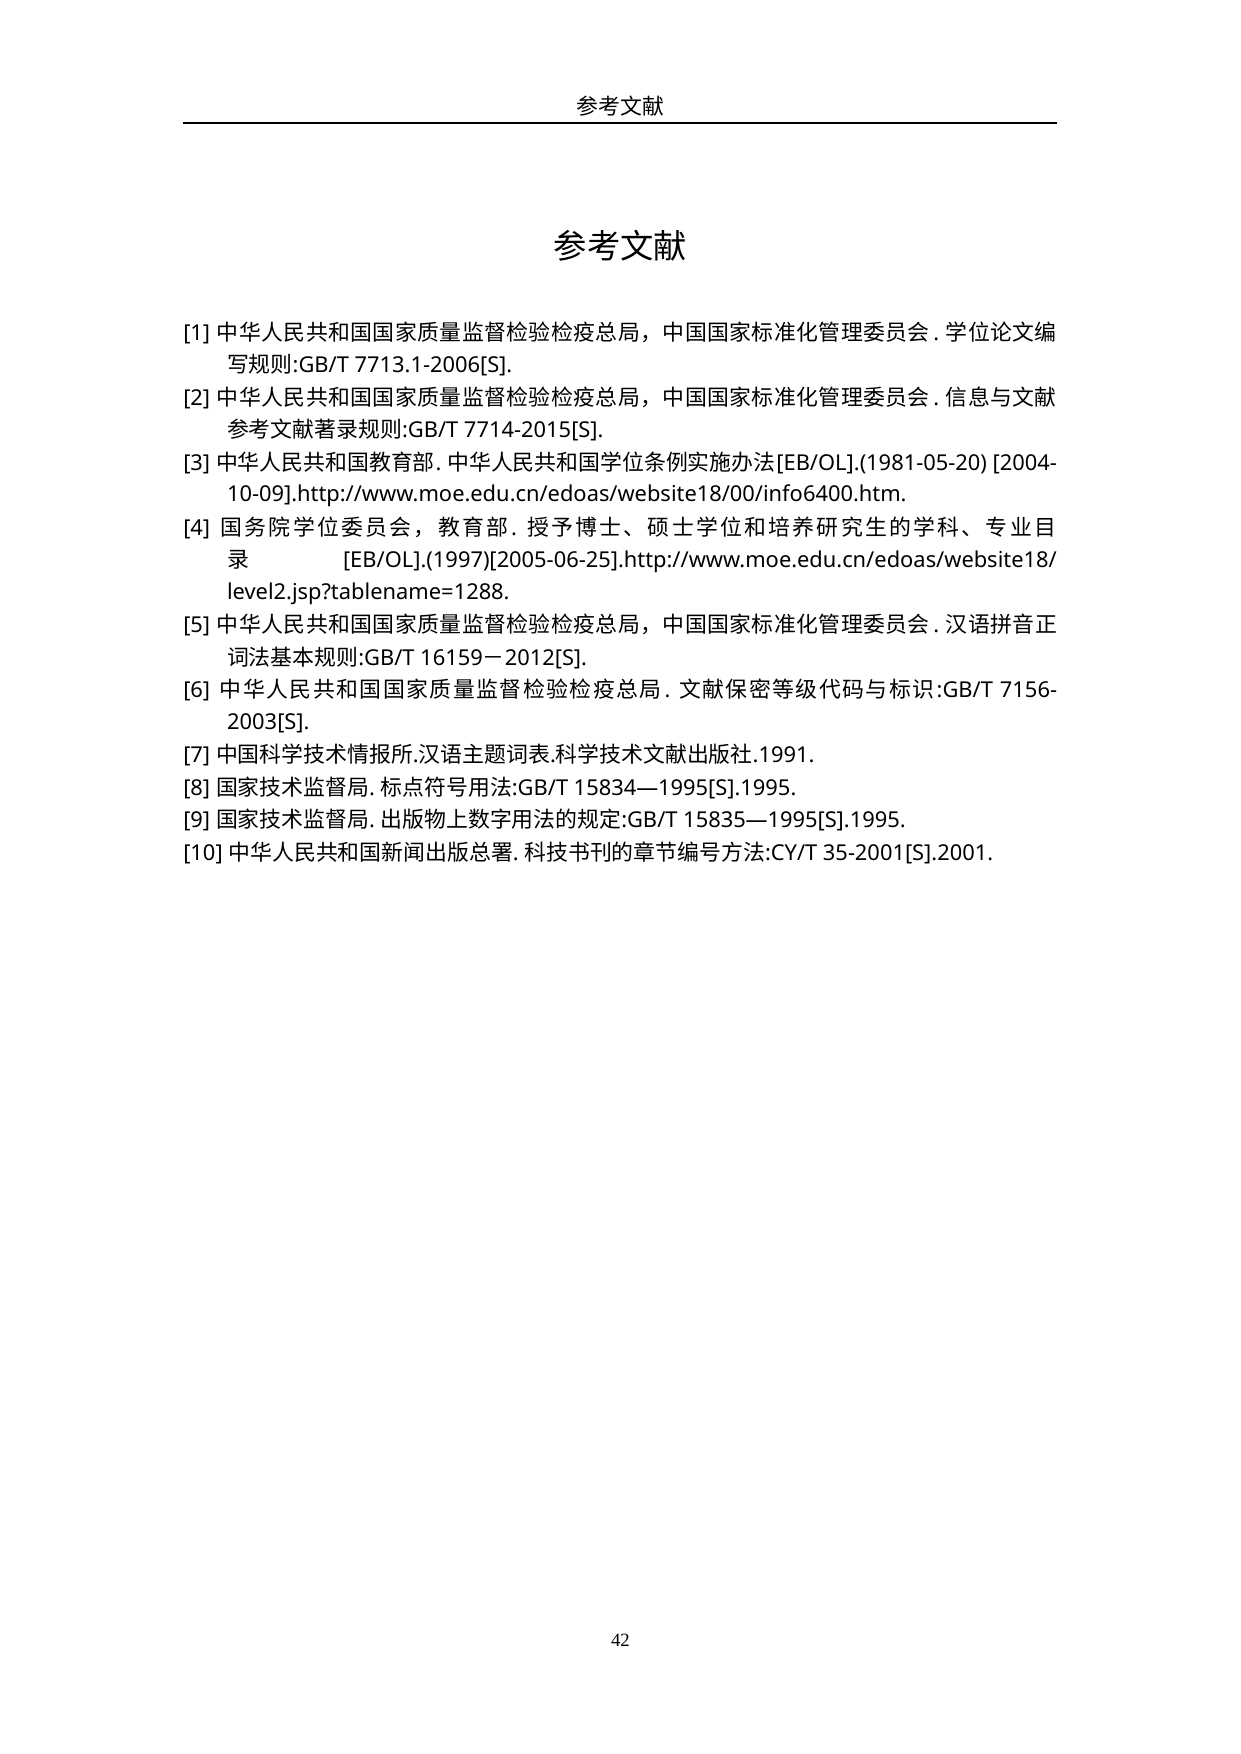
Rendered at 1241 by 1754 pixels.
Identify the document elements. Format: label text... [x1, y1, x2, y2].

text [2] 中华人民共和国国家质量监督检验检疫总局，中国国家标准化管理委员会. 信息与文献 参考文献著录规则:GB/T 7714-2015[S]. [183, 379, 1057, 444]
text [4] 国务院学位委员会，教育部. 授予博士、硕士学位和培养研究生的学科、专业目录[EB/OL].(1997)[2005-06-25].http://www.moe.edu.cn/edoas/website18/level2.jsp?tablename=1288. [183, 509, 1057, 607]
text [10] 中华人民共和国新闻出版总署. 科技书刊的章节编号方法:CY/T 35-2001[S].2001. [183, 834, 1057, 867]
text [8] 国家技术监督局. 标点符号用法:GB/T 15834—1995[S].1995. [183, 769, 1057, 802]
text 参考文献 [183, 212, 1057, 277]
text [6] 中华人民共和国国家质量监督检验检疫总局. 文献保密等级代码与标识:GB/T 7156-2003[S]. [183, 672, 1057, 737]
text [7] 中国科学技术情报所.汉语主题词表.科学技术文献出版社.1991. [183, 737, 1057, 769]
text [9] 国家技术监督局. 出版物上数字用法的规定:GB/T 15835—1995[S].1995. [183, 802, 1057, 834]
text [5] 中华人民共和国国家质量监督检验检疫总局，中国国家标准化管理委员会. 汉语拼音正词法基本规则:GB/T 16159－2012[S]. [183, 607, 1057, 672]
text [3] 中华人民共和国教育部. 中华人民共和国学位条例实施办法[EB/OL].(1981-05-20) [2004-10-09].http://www.moe.edu.cn/edoas/website18/00/info6400.htm. [183, 444, 1057, 509]
text [1] 中华人民共和国国家质量监督检验检疫总局，中国国家标准化管理委员会. 学位论文编写规则:GB/T 7713.1-2006[S]. [183, 314, 1057, 379]
